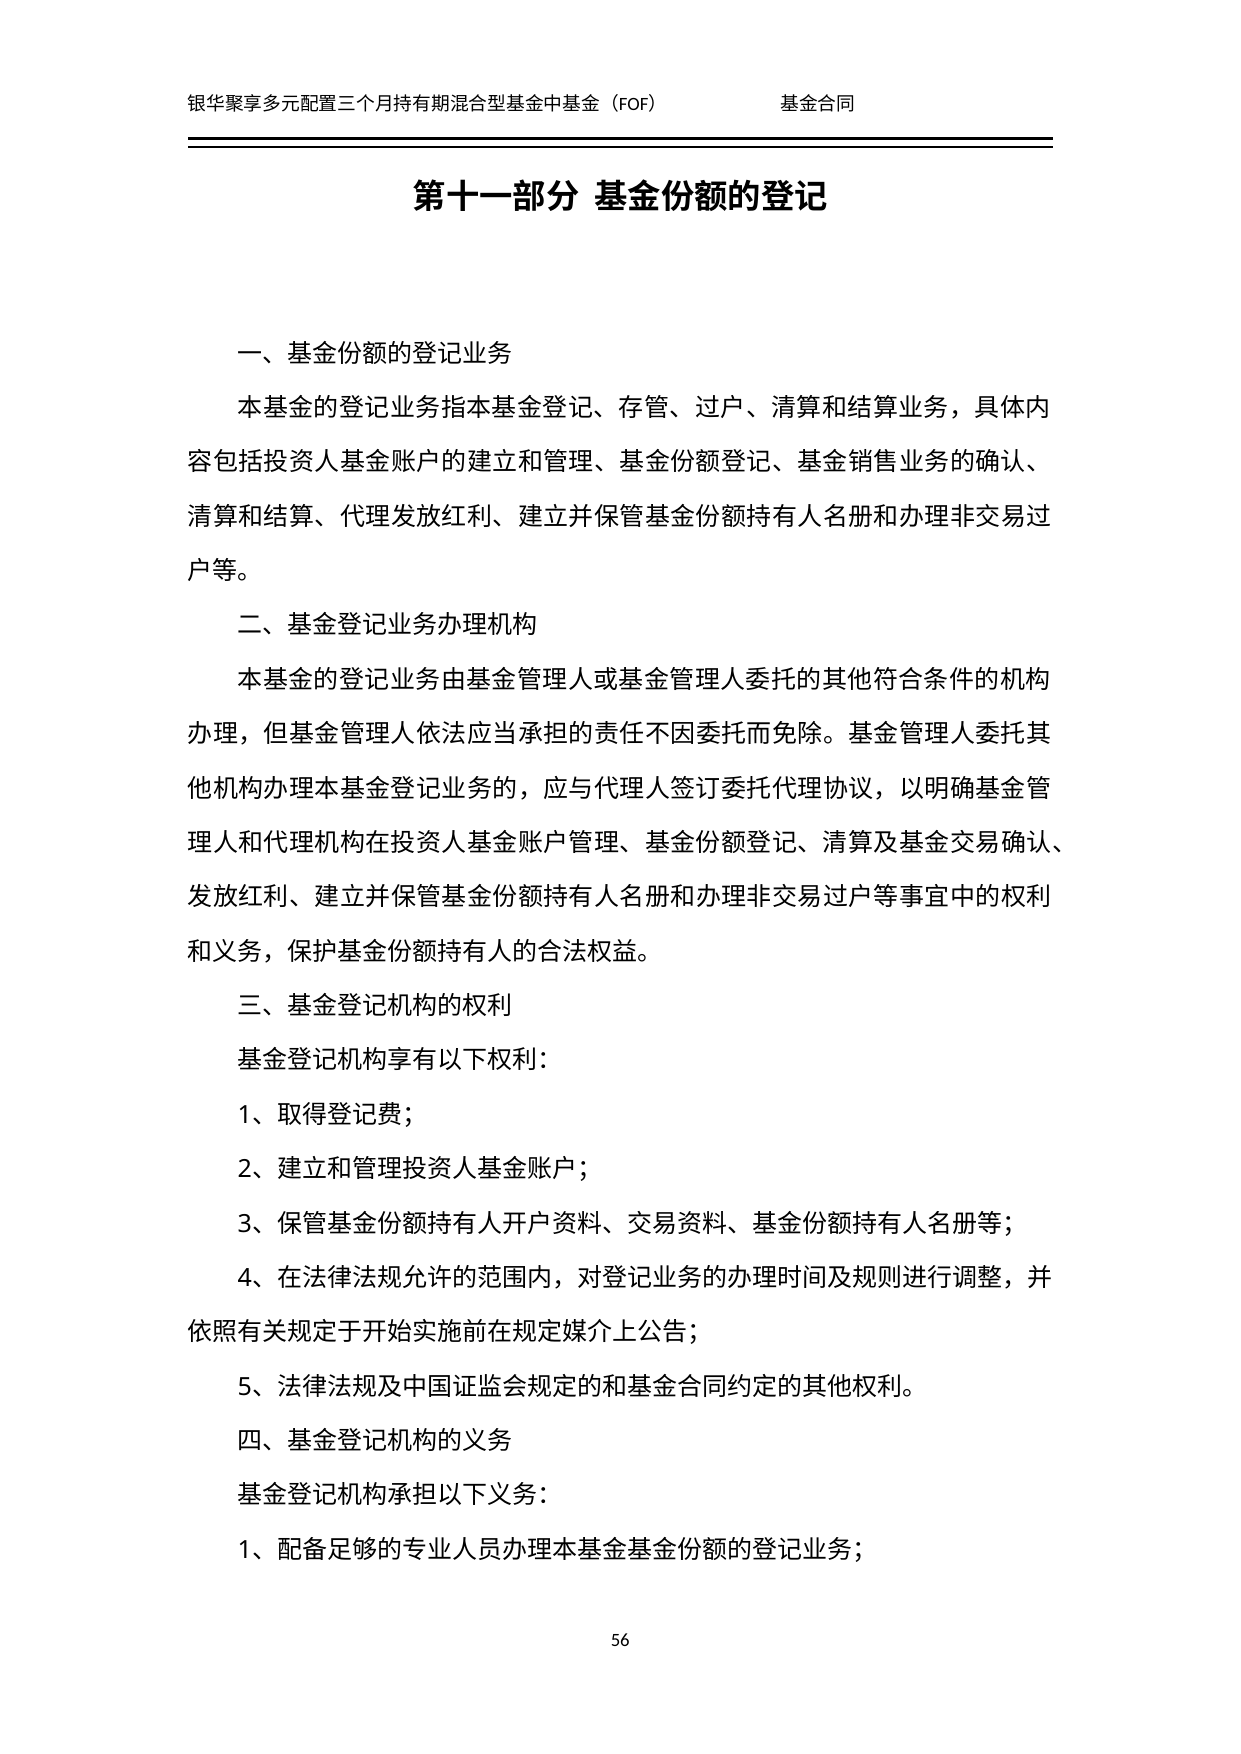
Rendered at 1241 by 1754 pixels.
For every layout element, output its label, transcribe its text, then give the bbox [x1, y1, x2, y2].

text 2、建立和管理投资人基金账户； [187, 1149, 1053, 1185]
text 基金登记机构享有以下权利： [187, 1040, 1053, 1076]
text 本基金的登记业务由基金管理人或基金管理人委托的其他符合条件的机构办理，但基金管理人依法应当承担的责任不因委托而免除。基金管理人委托其他机构办理本基金登记业务的，应与代理人签订委托代理协议，以明确基金管理人和代理机构在投资人基金账户管理、基金份额登记、清算及基金交易确认、发放红利、建立并保管基金份额持有人名册和办理非交易过户等事宜中的权利和义务，保护基金份额持有人的合法权益。 [187, 659, 1053, 967]
text 1、配备足够的专业人员办理本基金基金份额的登记业务； [187, 1529, 1053, 1566]
text 3、保管基金份额持有人开户资料、交易资料、基金份额持有人名册等； [187, 1203, 1053, 1239]
text 四、基金登记机构的义务 [187, 1421, 1053, 1457]
text 1、取得登记费； [187, 1094, 1053, 1131]
text 本基金的登记业务指本基金登记、存管、过户、清算和结算业务，具体内容包括投资人基金账户的建立和管理、基金份额登记、基金销售业务的确认、清算和结算、代理发放红利、建立并保管基金份额持有人名册和办理非交易过户等。 [187, 387, 1053, 587]
subtitle 第十一部分 基金份额的登记 [187, 162, 1053, 227]
text 三、基金登记机构的权利 [187, 986, 1053, 1022]
text 5、法律法规及中国证监会规定的和基金合同约定的其他权利。 [187, 1366, 1053, 1402]
text 4、在法律法规允许的范围内，对登记业务的办理时间及规则进行调整，并依照有关规定于开始实施前在规定媒介上公告； [187, 1257, 1053, 1348]
text 二、基金登记业务办理机构 [187, 605, 1053, 641]
text 基金登记机构承担以下义务： [187, 1475, 1053, 1511]
text 一、基金份额的登记业务 [187, 333, 1053, 369]
